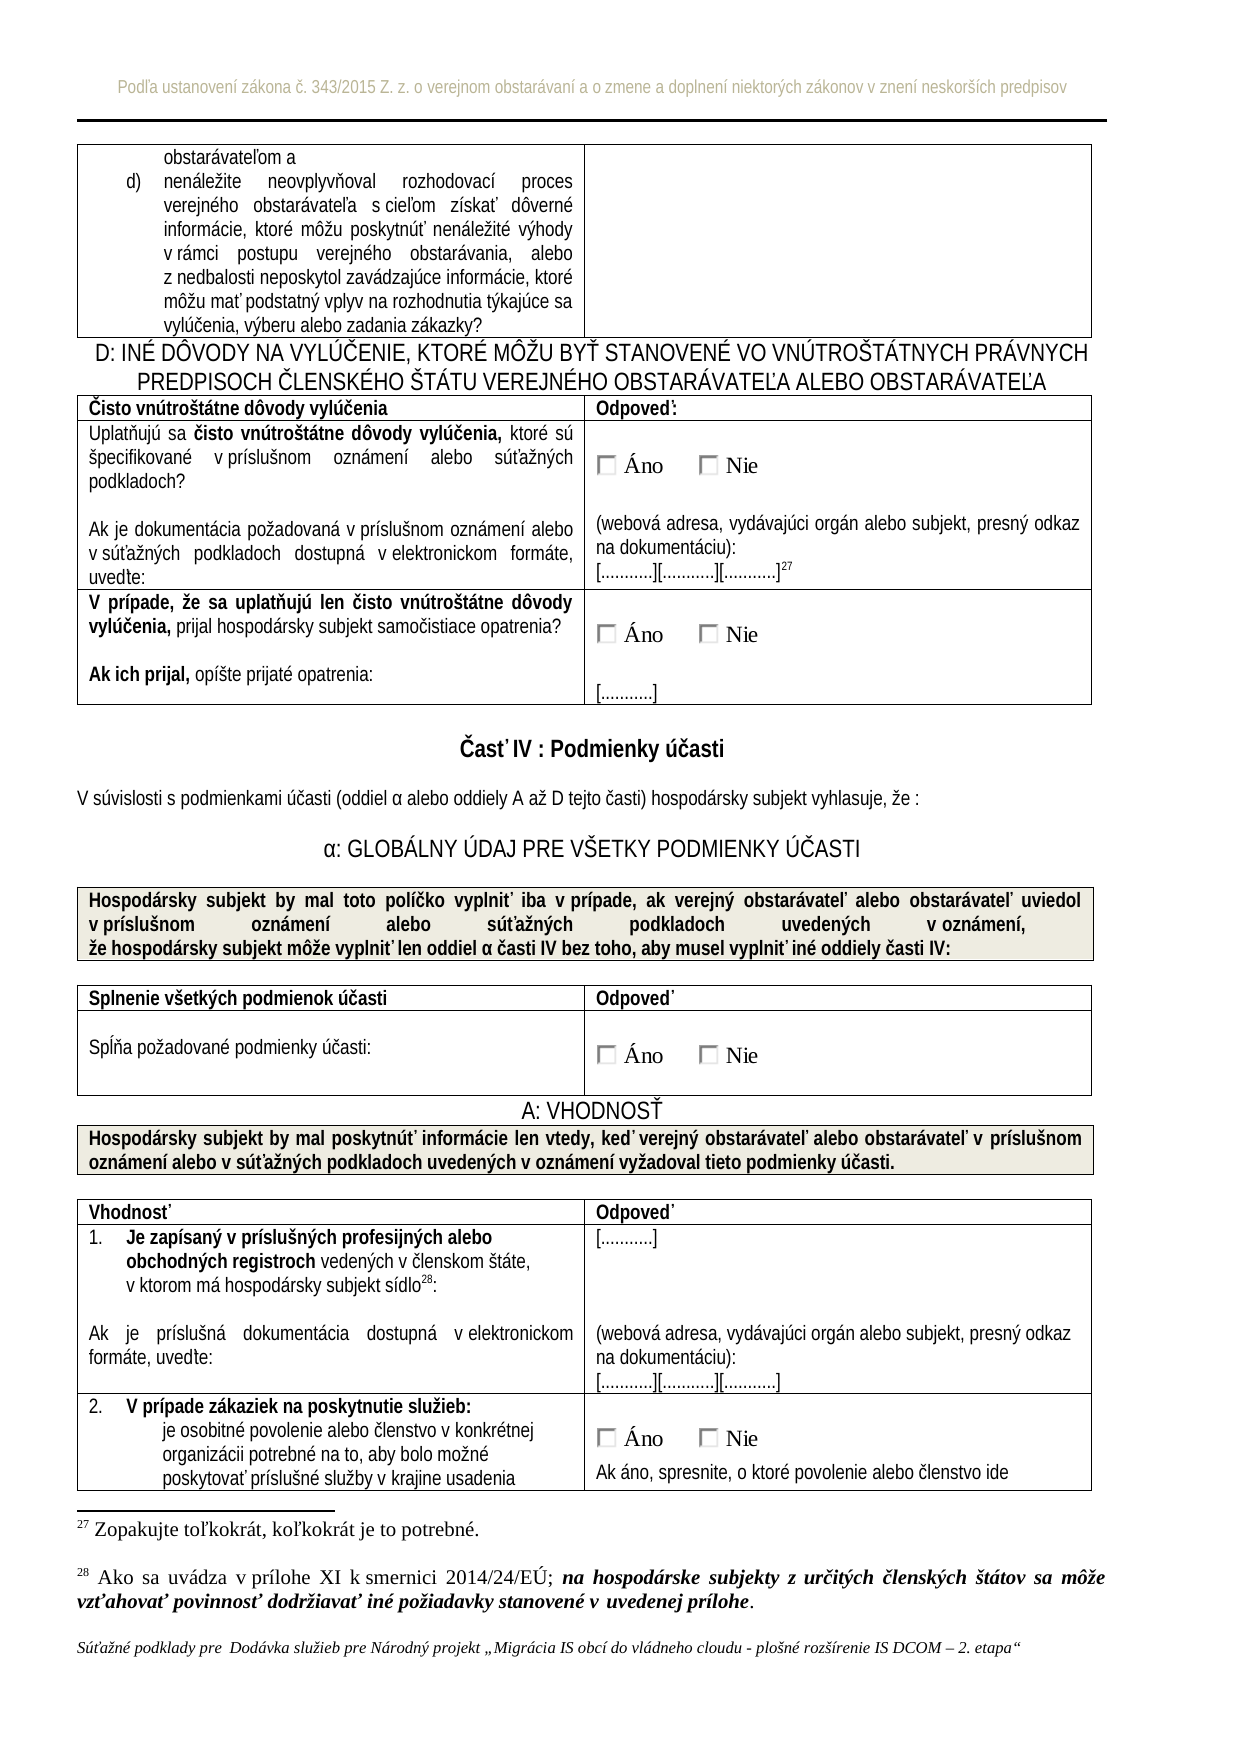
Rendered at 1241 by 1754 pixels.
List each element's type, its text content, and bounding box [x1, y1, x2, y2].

table_cell [...........] (webová adresa, vydávajúci orgán alebo subjekt, presný odkaz na dokumentáciu): [...........][...........][...........] [585, 1225, 1091, 1393]
table_header Čisto vnútroštátne dôvody vylúčenia [78, 396, 584, 420]
table_header Odpoveď: [585, 396, 1091, 420]
table_cell Spĺňa požadované podmienky účasti: [78, 1011, 584, 1095]
text A: VHODNOSŤ [77, 1096, 1107, 1125]
text Časť IV : Podmienky účasti [77, 733, 1107, 762]
text α: GLOBÁLNY ÚDAJ PRE VŠETKY PODMIENKY ÚČASTI [77, 834, 1107, 863]
table_header Odpoveď [585, 986, 1091, 1009]
table_cell Je zapísaný v príslušných profesijných alebo obchodných registroch vedených v členskom štáte, v ktorom má hospodársky subjekt sídlo: Ak je príslušná dokumentácia dostupná v elektronickom formáte, uveďte: [78, 1225, 584, 1393]
text V súvislosti s podmienkami účasti (oddiel α alebo oddiely A až D tejto časti) hospodársky subjekt vyhlasuje, že : [77, 786, 1107, 810]
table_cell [78, 145, 584, 337]
text D: INÉ DÔVODY NA VYLÚČENIE, KTORÉ MÔŽU BYŤ STANOVENÉ VO VNÚTROŠTÁTNYCH PRÁVNYCH PREDPISOCH ČLENSKÉHO ŠTÁTU VEREJNÉHO OBSTARÁVATEĽA ALEBO OBSTARÁVATEĽA [77, 338, 1107, 395]
table_cell [...........] [585, 590, 1091, 704]
table_header Hospodársky subjekt by mal toto políčko vyplniť iba v prípade, ak verejný obstarávateľ alebo obstarávateľ uviedol v príslušnom oznámení alebo súťažných podkladoch uvedených v oznámení, že hospodársky subjekt môže vyplniť len oddiel α časti IV bez toho, aby musel vyplniť iné oddiely časti IV: [78, 888, 1093, 959]
table_cell (webová adresa, vydávajúci orgán alebo subjekt, presný odkaz na dokumentáciu): [...........][...........][...........] [585, 421, 1091, 589]
table_cell [585, 145, 1091, 337]
table_header Hospodársky subjekt by mal poskytnúť informácie len vtedy, keď verejný obstarávateľ alebo obstarávateľ v príslušnom oznámení alebo v súťažných podkladoch uvedených v oznámení vyžadoval tieto podmienky účasti. [78, 1126, 1093, 1174]
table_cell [78, 1394, 584, 1489]
table_header Splnenie všetkých podmienok účasti [78, 986, 584, 1009]
table_cell [585, 1011, 1091, 1095]
table_cell V prípade, že sa uplatňujú len čisto vnútroštátne dôvody vylúčenia, prijal hospodársky subjekt samočistiace opatrenia? Ak ich prijal, opíšte prijaté opatrenia: [78, 590, 584, 704]
table_header Vhodnosť [78, 1200, 584, 1224]
table_cell Uplatňujú sa čisto vnútroštátne dôvody vylúčenia, ktoré sú špecifikované v príslušnom oznámení alebo súťažných podkladoch? Ak je dokumentácia požadovaná v príslušnom oznámení alebo v súťažných podkladoch dostupná v elektronickom formáte, uveďte: [78, 421, 584, 589]
table_header Odpoveď [585, 1200, 1091, 1224]
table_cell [585, 1394, 1091, 1489]
